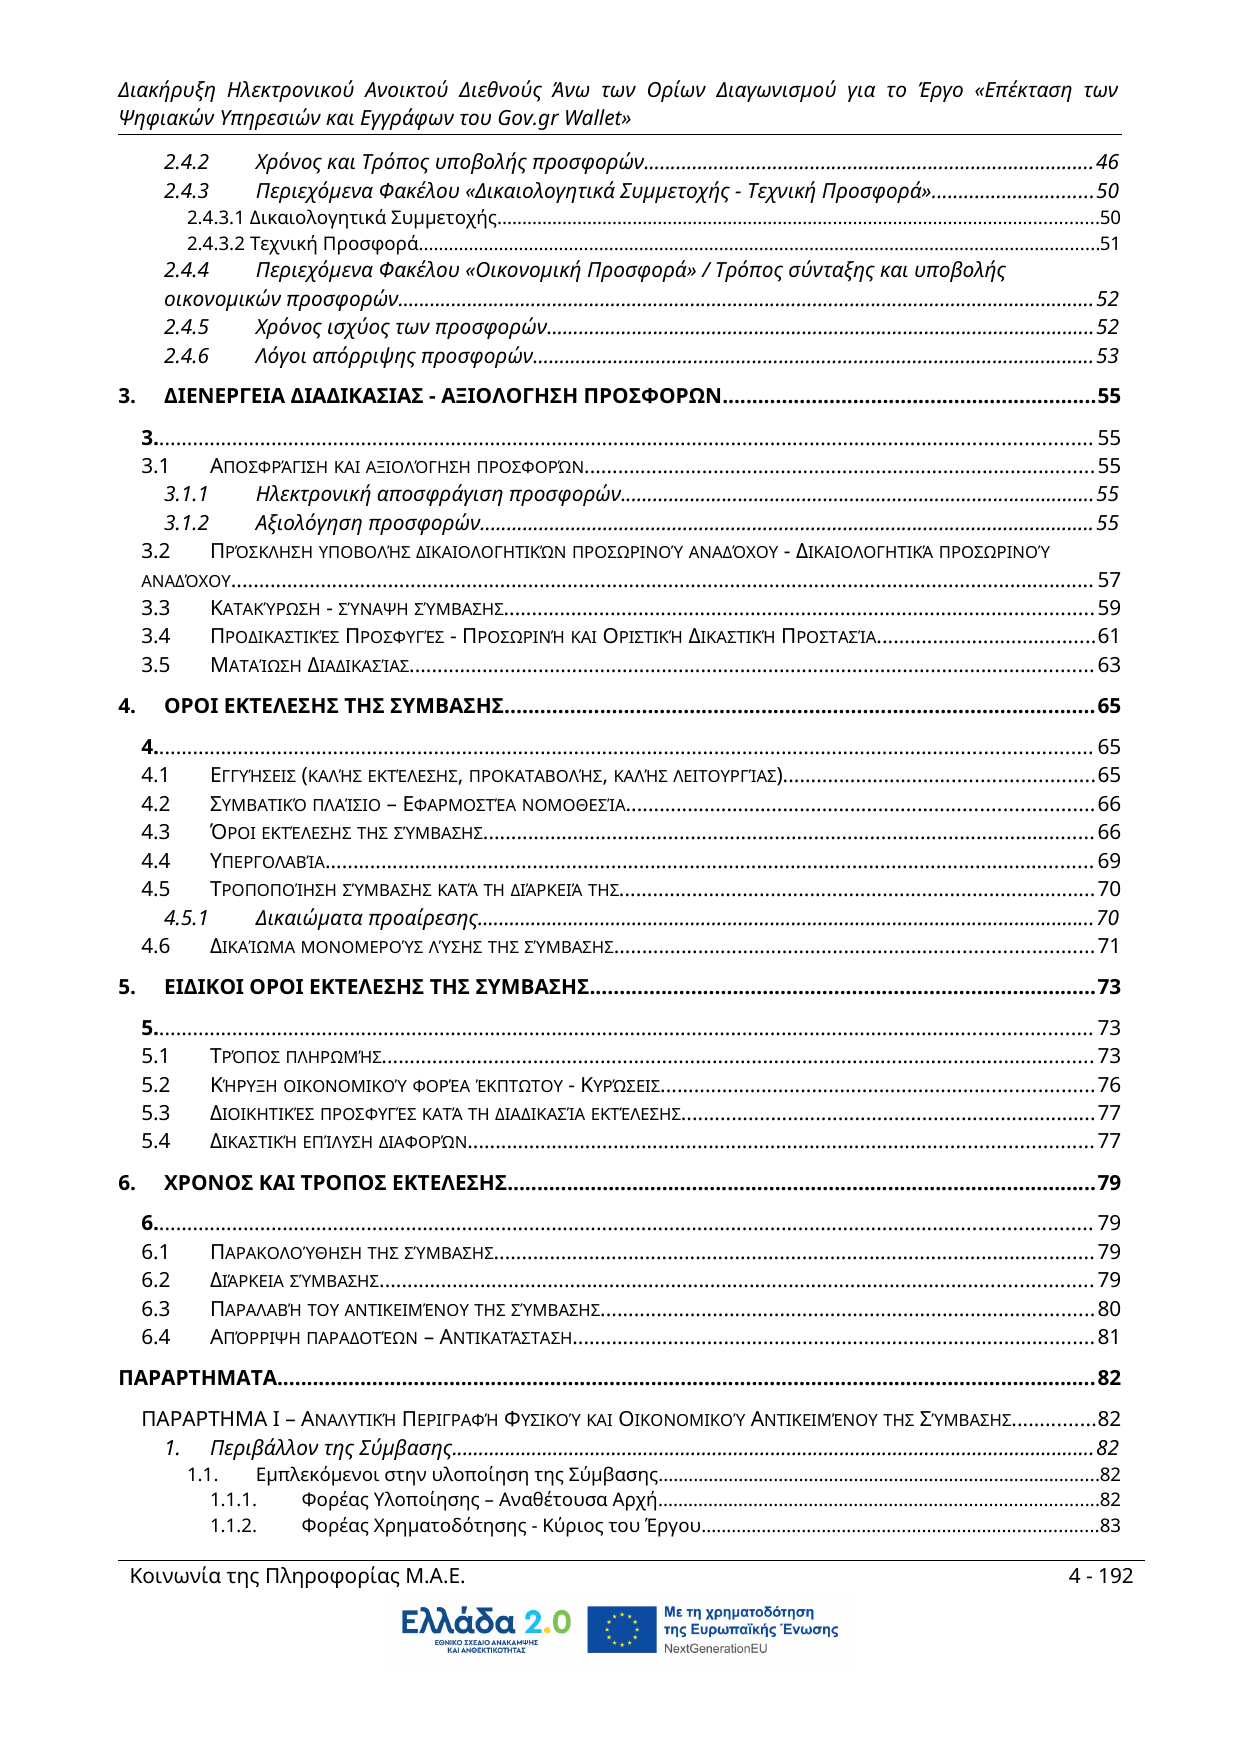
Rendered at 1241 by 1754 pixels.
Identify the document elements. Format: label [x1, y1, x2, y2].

picture [386, 1590, 855, 1670]
